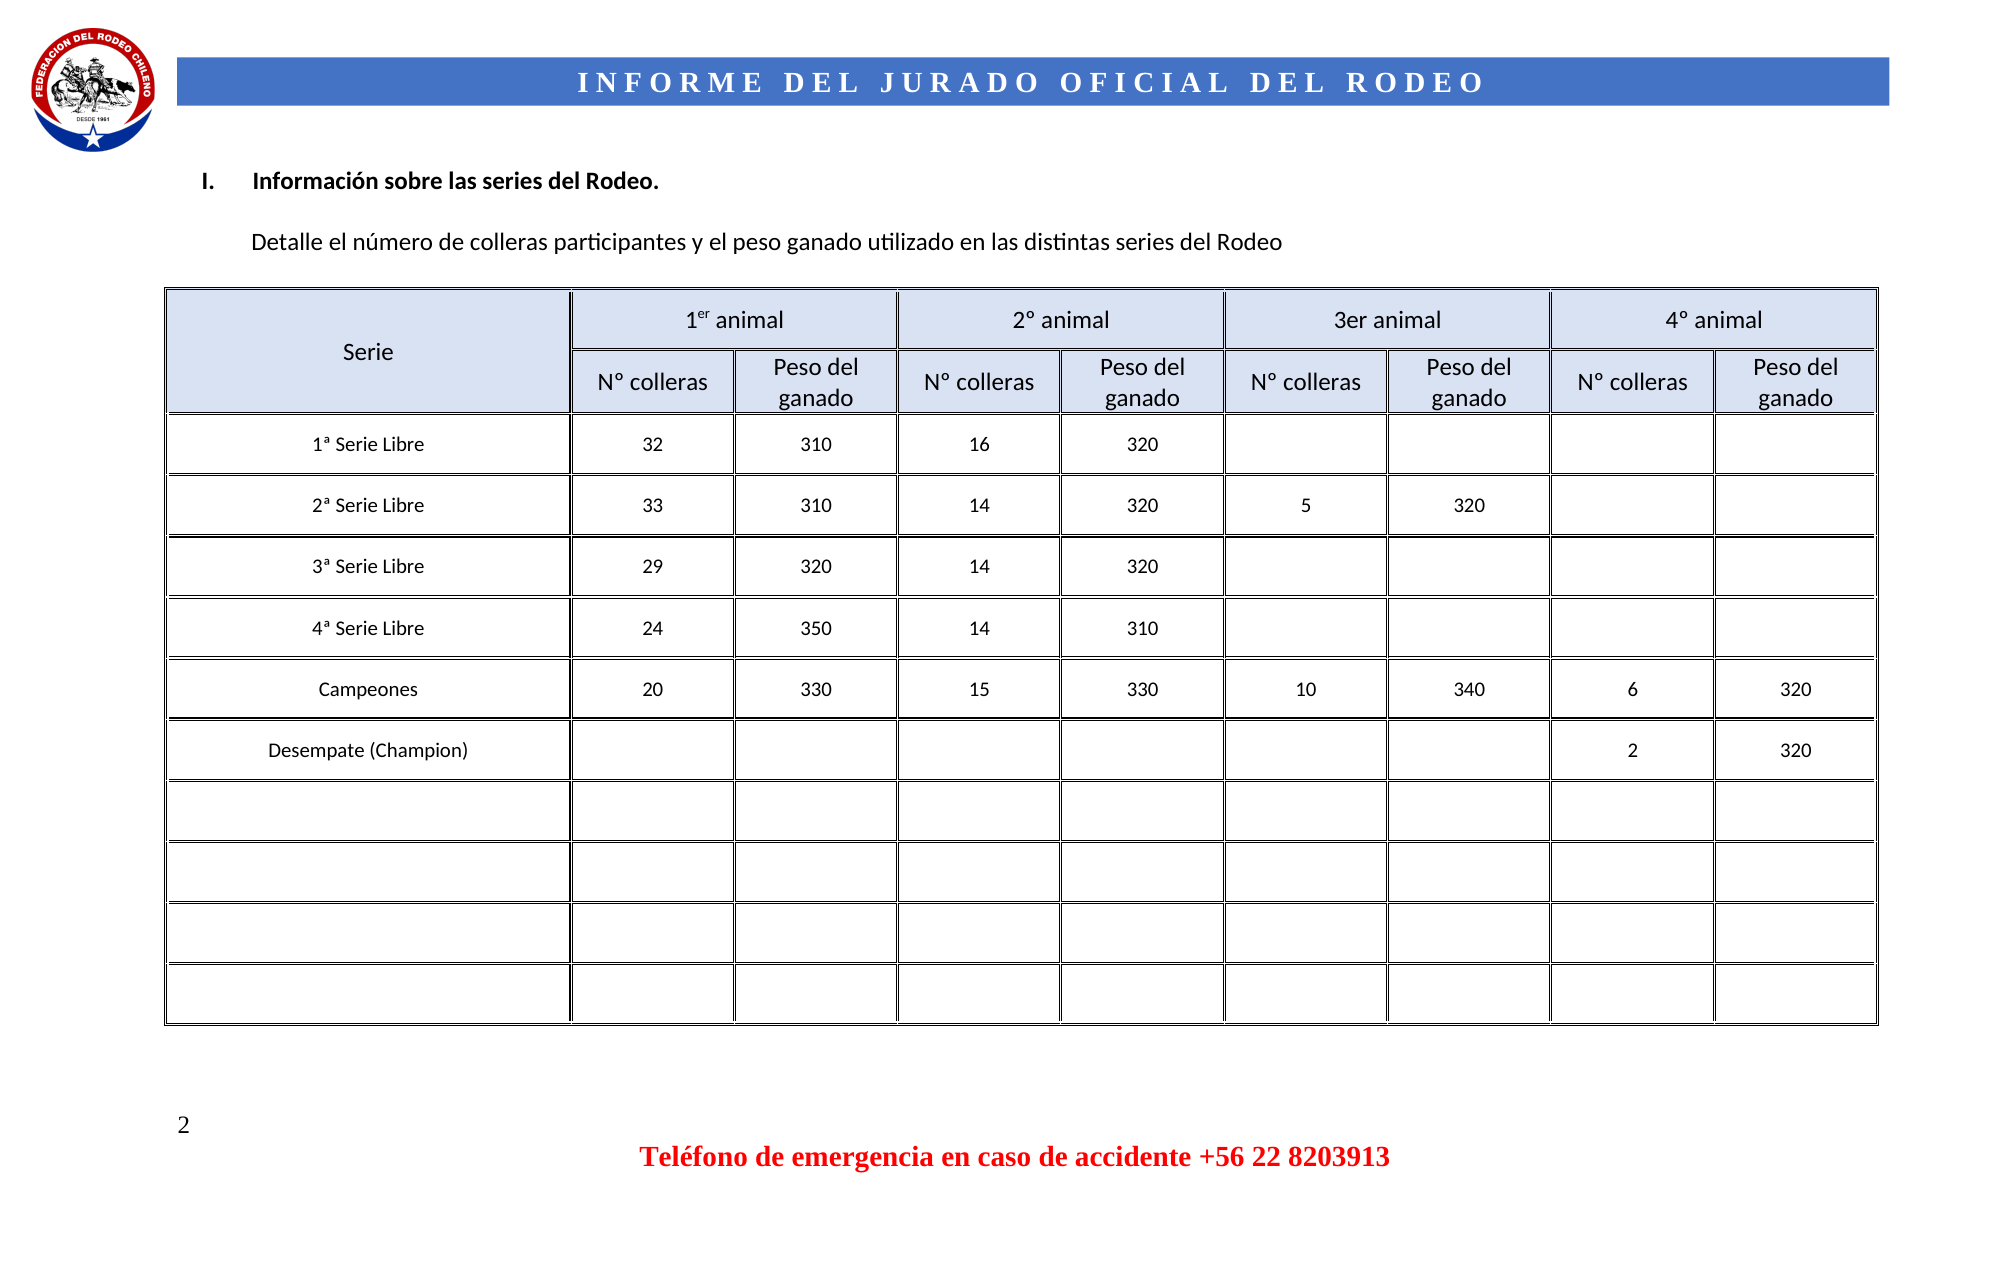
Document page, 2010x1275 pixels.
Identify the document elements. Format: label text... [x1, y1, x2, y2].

table_cell [167, 840, 570, 901]
table_cell [736, 904, 896, 962]
table_cell 2ª Serie Libre [165, 473, 571, 534]
table_cell 320 [1716, 656, 1876, 717]
table_cell [1062, 721, 1223, 778]
table_cell [1714, 962, 1876, 1023]
table_cell 5 [1226, 476, 1386, 534]
table_cell Peso del ganado [1714, 348, 1877, 412]
table_cell 320 [1389, 476, 1549, 534]
table_header 4º animal [1551, 290, 1876, 348]
table_cell 2 [1552, 721, 1713, 778]
table_cell [1716, 840, 1876, 901]
table_cell 340 [1389, 660, 1549, 717]
table_cell [734, 962, 898, 1023]
table_cell [1552, 599, 1713, 656]
table_cell [736, 782, 896, 839]
table_cell 310 [736, 476, 896, 534]
table_cell [167, 962, 571, 1023]
table_cell [1061, 965, 1224, 1023]
table_cell [899, 843, 1059, 901]
table_cell 320 [1716, 717, 1876, 778]
table_cell [1226, 538, 1386, 595]
table_cell 320 [1062, 476, 1223, 534]
table_header Serie [167, 290, 571, 412]
table_cell [573, 904, 733, 962]
table_cell 330 [736, 660, 896, 717]
table_cell 320 [1062, 415, 1223, 473]
table_cell [1226, 904, 1386, 962]
table_cell [1226, 782, 1386, 839]
table_cell [1716, 779, 1876, 839]
table_cell [573, 782, 733, 839]
table_cell Peso del ganado [1062, 351, 1223, 412]
table_cell 3ª Serie Libre [165, 534, 571, 595]
table_cell Nº colleras [1226, 351, 1386, 412]
table_cell 24 [573, 599, 733, 656]
table_cell [1389, 538, 1549, 595]
table_cell [1714, 473, 1877, 534]
text Detalle el número de colleras participantes y el peso ganado utilizado en las distintas series del Rodeo [177, 226, 1890, 257]
table_cell [1714, 595, 1877, 656]
list Información sobre las series del Rodeo. [215, 165, 1890, 196]
table_header 2º animal [898, 290, 1224, 348]
table_cell [1714, 534, 1877, 595]
table_cell [1062, 904, 1223, 962]
table_cell [1552, 415, 1713, 473]
table_cell 1ª Serie Libre [165, 412, 571, 473]
table_cell [167, 779, 570, 839]
table_cell Peso del ganado [736, 351, 896, 412]
table_cell [1552, 843, 1713, 901]
table_cell [1716, 901, 1876, 962]
table_cell 14 [899, 599, 1059, 656]
table_cell [1062, 843, 1223, 901]
table_cell [1389, 721, 1549, 778]
table_cell 10 [1226, 660, 1386, 717]
table_cell [1389, 782, 1549, 839]
table_cell Nº colleras [899, 351, 1059, 412]
table_cell 33 [573, 476, 733, 534]
table_cell [898, 962, 1061, 1023]
table_cell [1389, 843, 1549, 901]
table_cell [1552, 476, 1713, 534]
table_cell 4ª Serie Libre [165, 595, 571, 656]
table_cell 320 [1062, 538, 1223, 595]
table_cell [1389, 904, 1549, 962]
table_cell 29 [573, 538, 733, 595]
table_cell Peso del ganado [1389, 351, 1549, 412]
table_cell [1388, 962, 1551, 1023]
table_cell 330 [1062, 660, 1223, 717]
table_cell Campeones [167, 656, 570, 717]
table_cell 15 [899, 660, 1059, 717]
table_cell Nº colleras [573, 351, 733, 412]
table_cell [1389, 599, 1549, 656]
table_cell 16 [899, 415, 1059, 473]
table_cell 32 [573, 415, 733, 473]
table_header 3er animal [1224, 288, 1551, 348]
table_cell [899, 782, 1059, 839]
table_cell [1714, 412, 1877, 473]
table_cell [571, 965, 734, 1023]
table_cell Desempate (Champion) [167, 717, 570, 778]
table_cell 14 [899, 538, 1059, 595]
table_cell [736, 721, 896, 778]
table_cell 320 [736, 538, 896, 595]
table_cell [1226, 599, 1386, 656]
table_cell [573, 843, 733, 901]
picture [31, 28, 155, 152]
table_cell [1552, 904, 1713, 962]
table_cell [1389, 415, 1549, 473]
table_cell 310 [1062, 599, 1223, 656]
table_cell 20 [573, 660, 733, 717]
table_cell [573, 721, 733, 778]
table_cell [899, 721, 1059, 778]
table_cell Nº colleras [1552, 351, 1713, 412]
table_cell [1552, 538, 1713, 595]
table_cell [1552, 782, 1713, 839]
table_cell [167, 901, 570, 962]
table_cell [1551, 965, 1714, 1023]
table_cell [1226, 721, 1386, 778]
table_cell [1062, 782, 1223, 839]
table_cell [1226, 415, 1386, 473]
table_cell [1226, 843, 1386, 901]
table_header 1er animal [571, 288, 898, 348]
table_cell 14 [899, 476, 1059, 534]
table_cell [1224, 965, 1387, 1023]
table_cell [899, 904, 1059, 962]
table_cell 310 [736, 415, 896, 473]
table_cell [736, 843, 896, 901]
table_cell 350 [736, 599, 896, 656]
table_cell 6 [1552, 660, 1713, 717]
